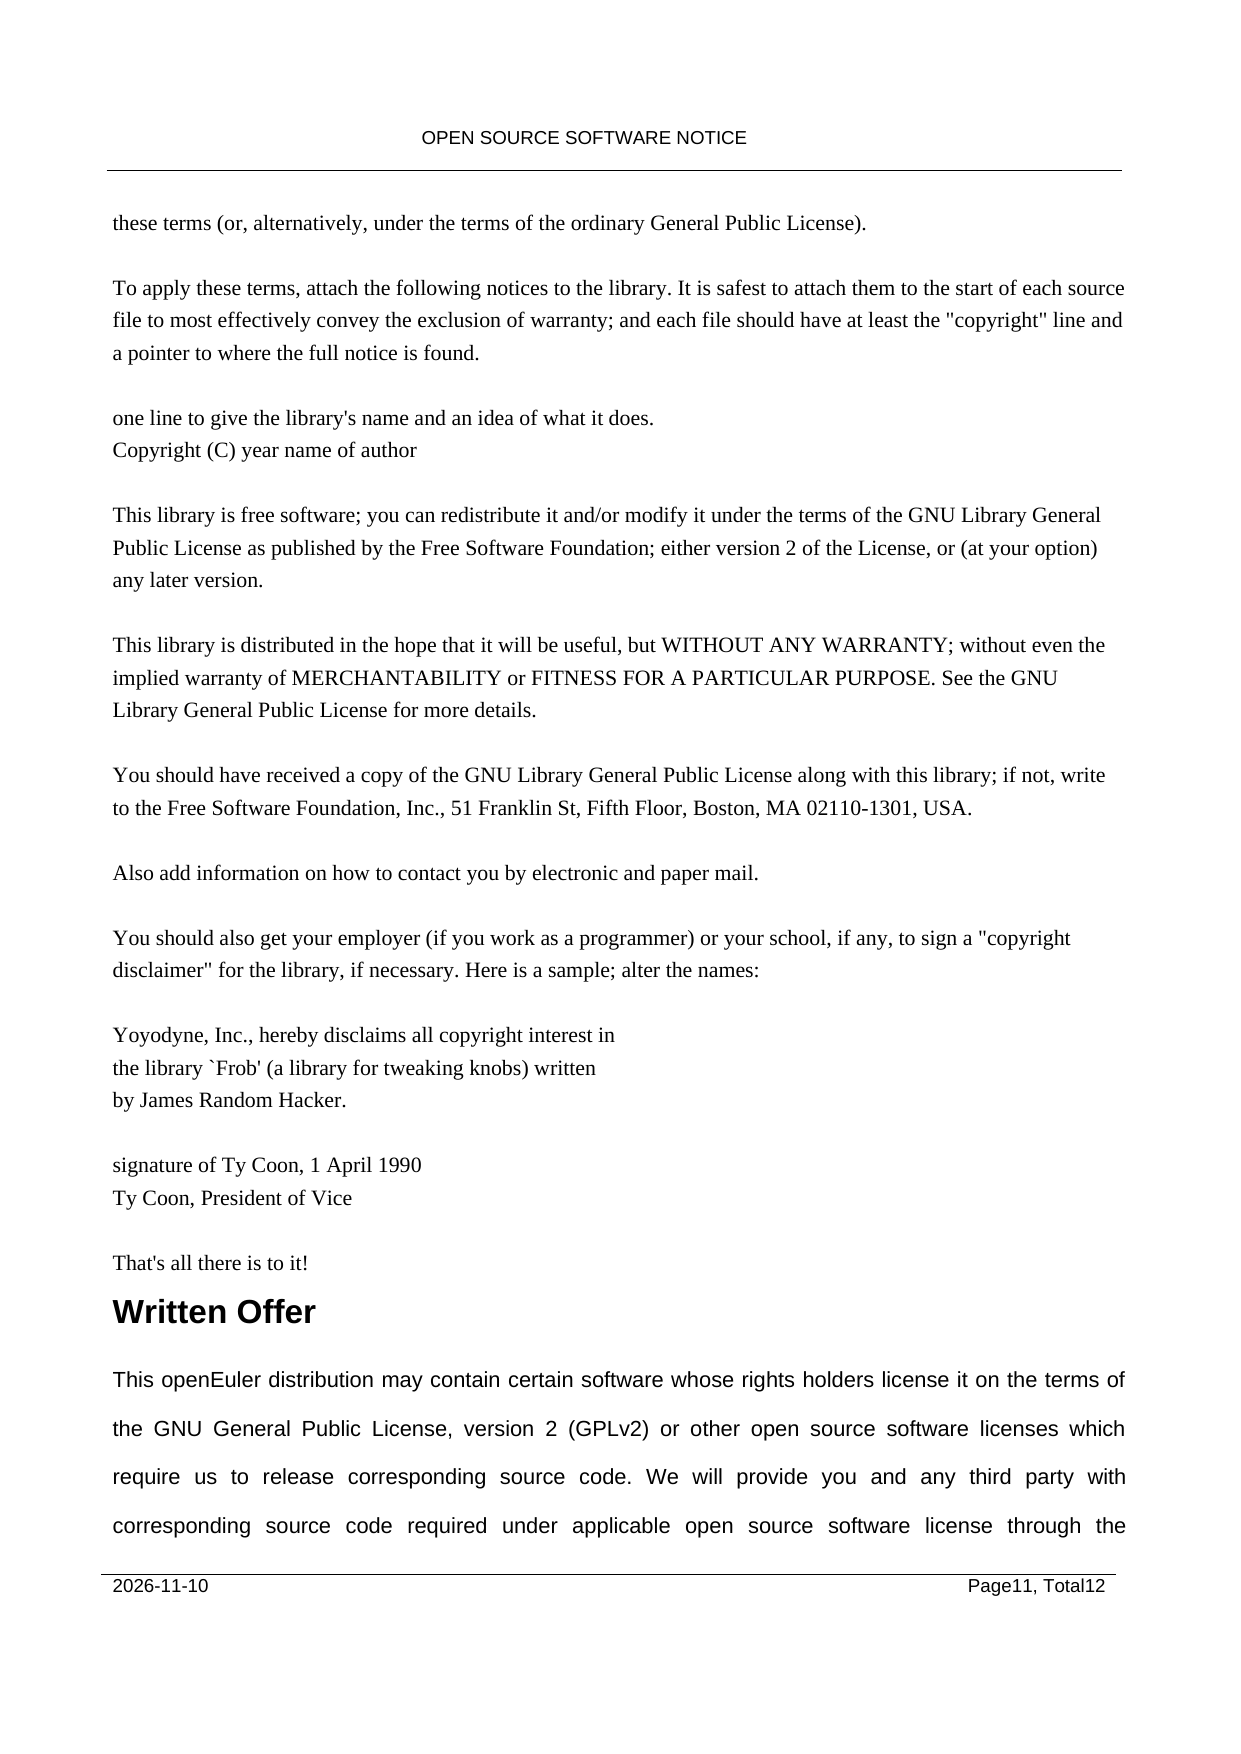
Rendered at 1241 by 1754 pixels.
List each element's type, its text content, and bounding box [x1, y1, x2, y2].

text Written Offer [112, 1279, 1128, 1344]
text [112, 206, 1128, 1279]
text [112, 1363, 1128, 1542]
